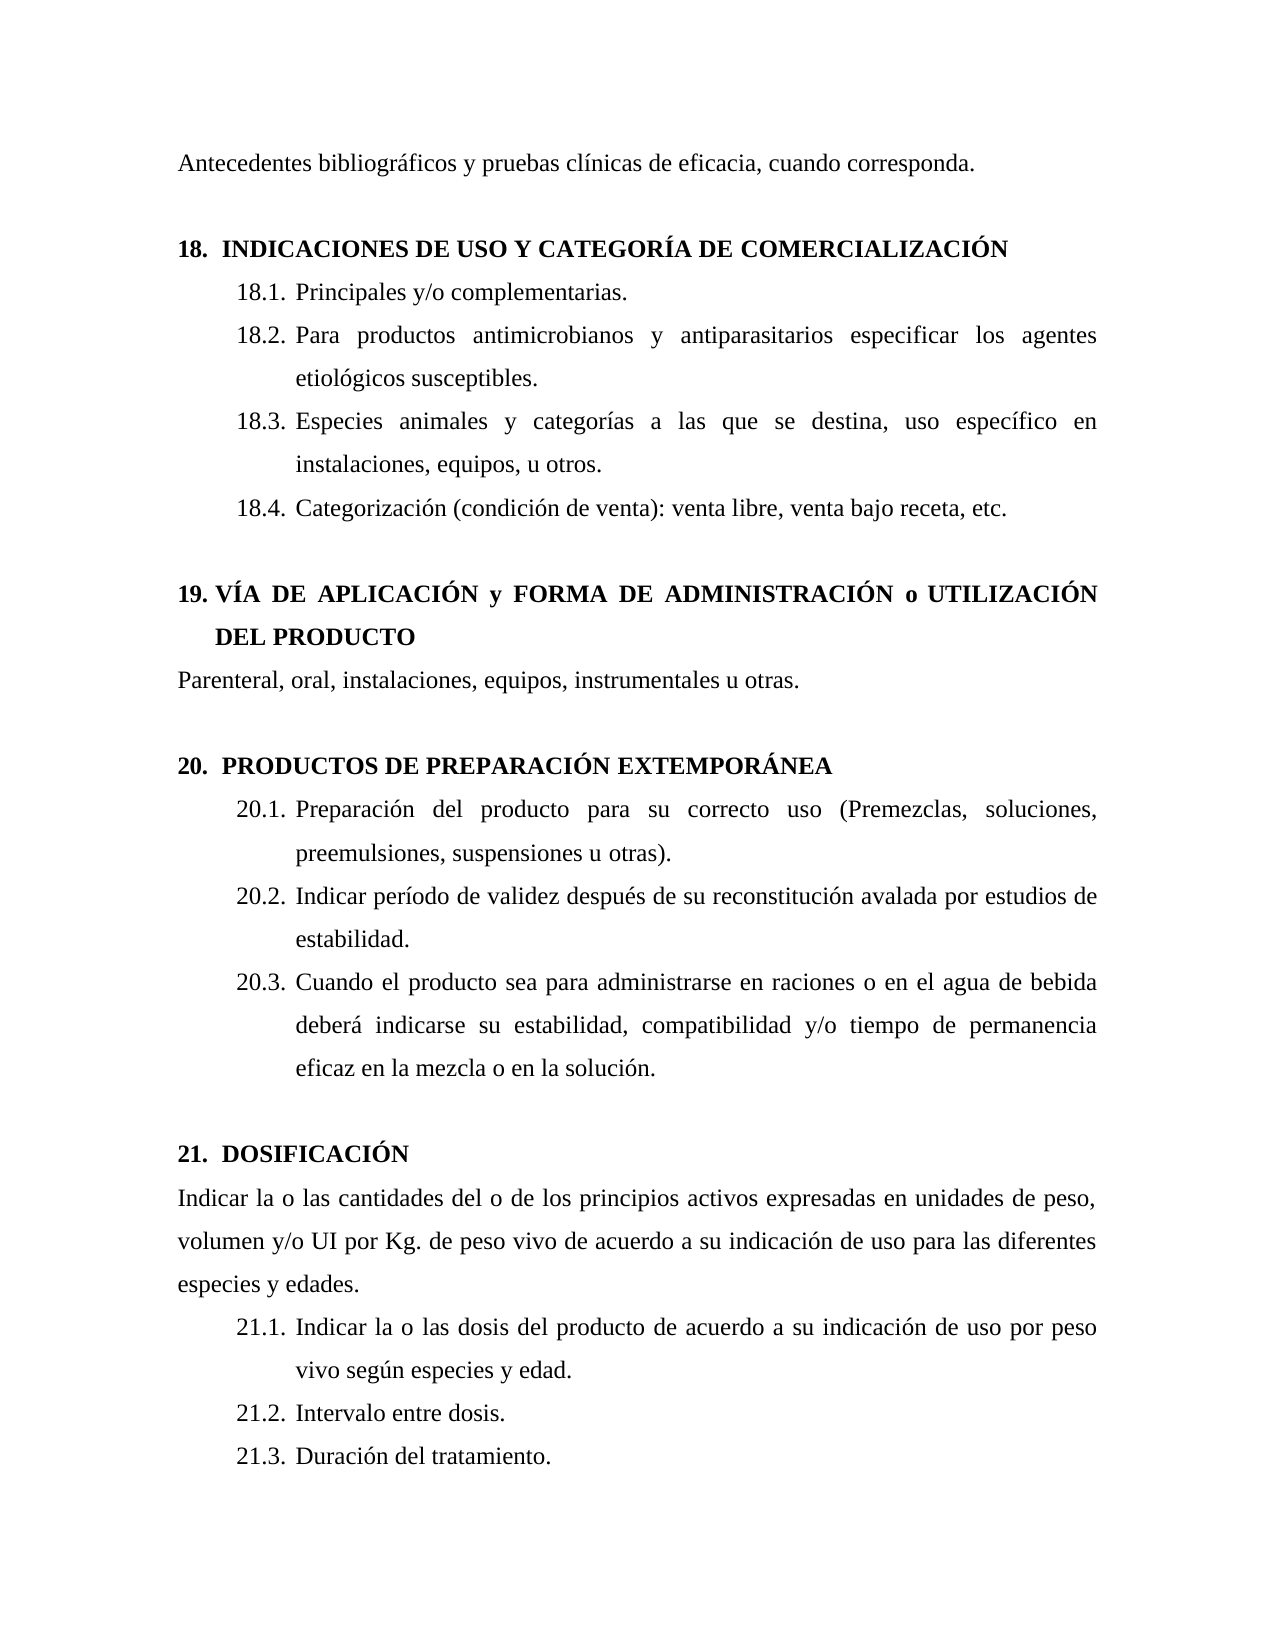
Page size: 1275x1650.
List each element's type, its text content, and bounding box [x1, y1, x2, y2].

text Antecedentes bibliográficos y pruebas clínicas de eficacia, cuando corresponda. [177, 148, 1098, 176]
list Principales y/o complementarias. [236, 277, 1098, 306]
list INDICACIONES DE USO Y CATEGORÍA DE COMERCIALIZACIÓN [177, 234, 1098, 263]
list DOSIFICACIÓN [177, 1139, 1098, 1168]
list Indicar período de validez después de su reconstitución avalada por estudios de estabilidad. [236, 881, 1098, 953]
list Especies animales y categorías a las que se destina, uso específico en instalaciones, equipos, u otros. [236, 406, 1098, 478]
list Cuando el producto sea para administrarse en raciones o en el agua de bebida deberá indicarse su estabilidad, compatibilidad y/o tiempo de permanencia eficaz en la mezcla o en la solución. [236, 967, 1098, 1082]
list Para productos antimicrobianos y antiparasitarios especificar los agentes etiológicos susceptibles. [236, 320, 1098, 392]
list Categorización (condición de venta): venta libre, venta bajo receta, etc. [236, 493, 1098, 521]
list Duración del tratamiento. [236, 1441, 1098, 1470]
text Parenteral, oral, instalaciones, equipos, instrumentales u otras. [177, 665, 1098, 694]
text Indicar la o las cantidades del o de los principios activos expresadas en unidades de peso, volumen y/o UI por Kg. de peso vivo de acuerdo a su indicación de uso para las diferentes especies y edades. [177, 1183, 1098, 1298]
list VÍA DE APLICACIÓN y FORMA DE ADMINISTRACIÓN o UTILIZACIÓN DEL PRODUCTO [177, 579, 1098, 651]
list Preparación del producto para su correcto uso (Premezclas, soluciones, preemulsiones, suspensiones u otras). [236, 794, 1098, 866]
list Intervalo entre dosis. [236, 1398, 1098, 1427]
list PRODUCTOS DE PREPARACIÓN EXTEMPORÁNEA [177, 751, 1098, 780]
list Indicar la o las dosis del producto de acuerdo a su indicación de uso por peso vivo según especies y edad. [236, 1312, 1098, 1384]
